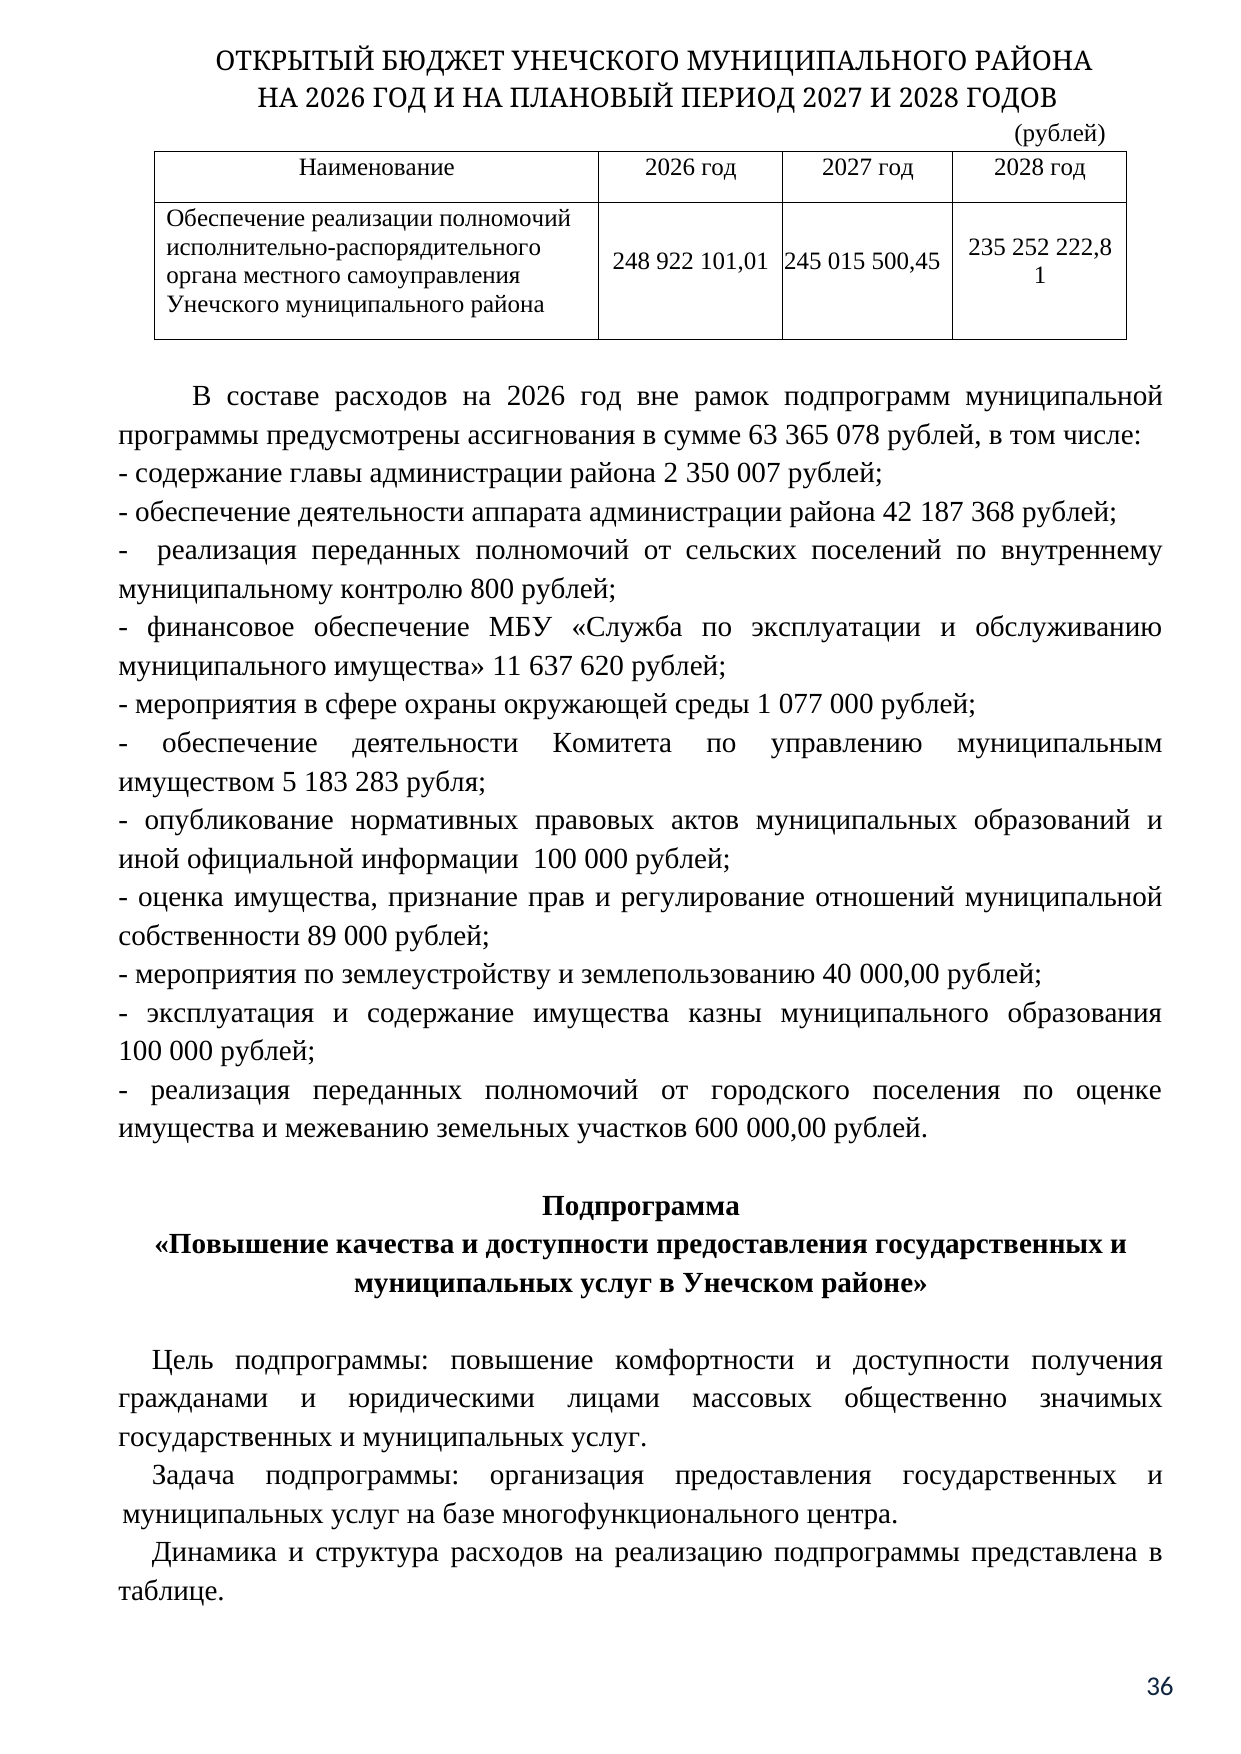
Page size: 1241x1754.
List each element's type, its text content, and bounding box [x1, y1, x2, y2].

text - эксплуатация и содержание имущества казны муниципального образования 100 000 рублей; [118, 995, 1163, 1067]
text - содержание главы администрации района 2 350 007 рублей; [118, 455, 1163, 489]
text Цель подпрограммы: повышение комфортности и доступности получения гражданами и юридическими лицами массовых общественно значимых государственных и муниципальных услуг. [118, 1342, 1163, 1452]
table_header 2028 год [953, 152, 1126, 202]
text - опубликование нормативных правовых актов муниципальных образований и иной официальной информации 100 000 рублей; [118, 802, 1163, 874]
table_cell 245 015 500,45 [783, 203, 952, 339]
text Подпрограмма [118, 1188, 1163, 1221]
text - мероприятия в сфере охраны окружающей среды 1 077 000 рублей; [118, 687, 1163, 720]
table_cell 248 922 101,01 [599, 203, 782, 339]
text - оценка имущества, признание прав и регулирование отношений муниципальной собственности 89 000 рублей; [118, 879, 1163, 951]
table_header Наименование [155, 152, 598, 202]
text В составе расходов на 2026 год вне рамок подпрограмм муниципальной программы предусмотрены ассигнования в сумме 63 365 078 рублей, в том числе: [118, 378, 1163, 450]
text (рублей) [118, 118, 1163, 147]
text Задача подпрограммы: организация предоставления государственных и муниципальных услуг на базе многофункционального центра. [122, 1457, 1163, 1529]
table_header 2027 год [783, 152, 952, 202]
table_cell Обеспечение реализации полномочий исполнительно-распорядительного органа местного самоуправления Унечского муниципального района [155, 203, 598, 339]
text - реализация переданных полномочий от городского поселения по оценке имущества и межеванию земельных участков 600 000,00 рублей. [118, 1072, 1163, 1144]
text Динамика и структура расходов на реализацию подпрограммы представлена в таблице. [118, 1534, 1163, 1607]
table_header 2026 год [599, 152, 782, 202]
text «Повышение качества и доступности предоставления государственных и муниципальных услуг в Унечском районе» [118, 1226, 1163, 1298]
text - обеспечение деятельности Комитета по управлению муниципальным имуществом 5 183 283 рубля; [118, 725, 1163, 797]
text - мероприятия по землеустройству и землепользованию 40 000,00 рублей; [118, 956, 1163, 990]
text - финансовое обеспечение МБУ «Служба по эксплуатации и обслуживанию муниципального имущества» 11 637 620 рублей; [118, 609, 1163, 682]
text - реализация переданных полномочий от сельских поселений по внутреннему муниципальному контролю 800 рублей; [118, 532, 1163, 604]
table_cell 235 252 222,81 [953, 203, 1126, 339]
text - обеспечение деятельности аппарата администрации района 42 187 368 рублей; [118, 494, 1163, 527]
